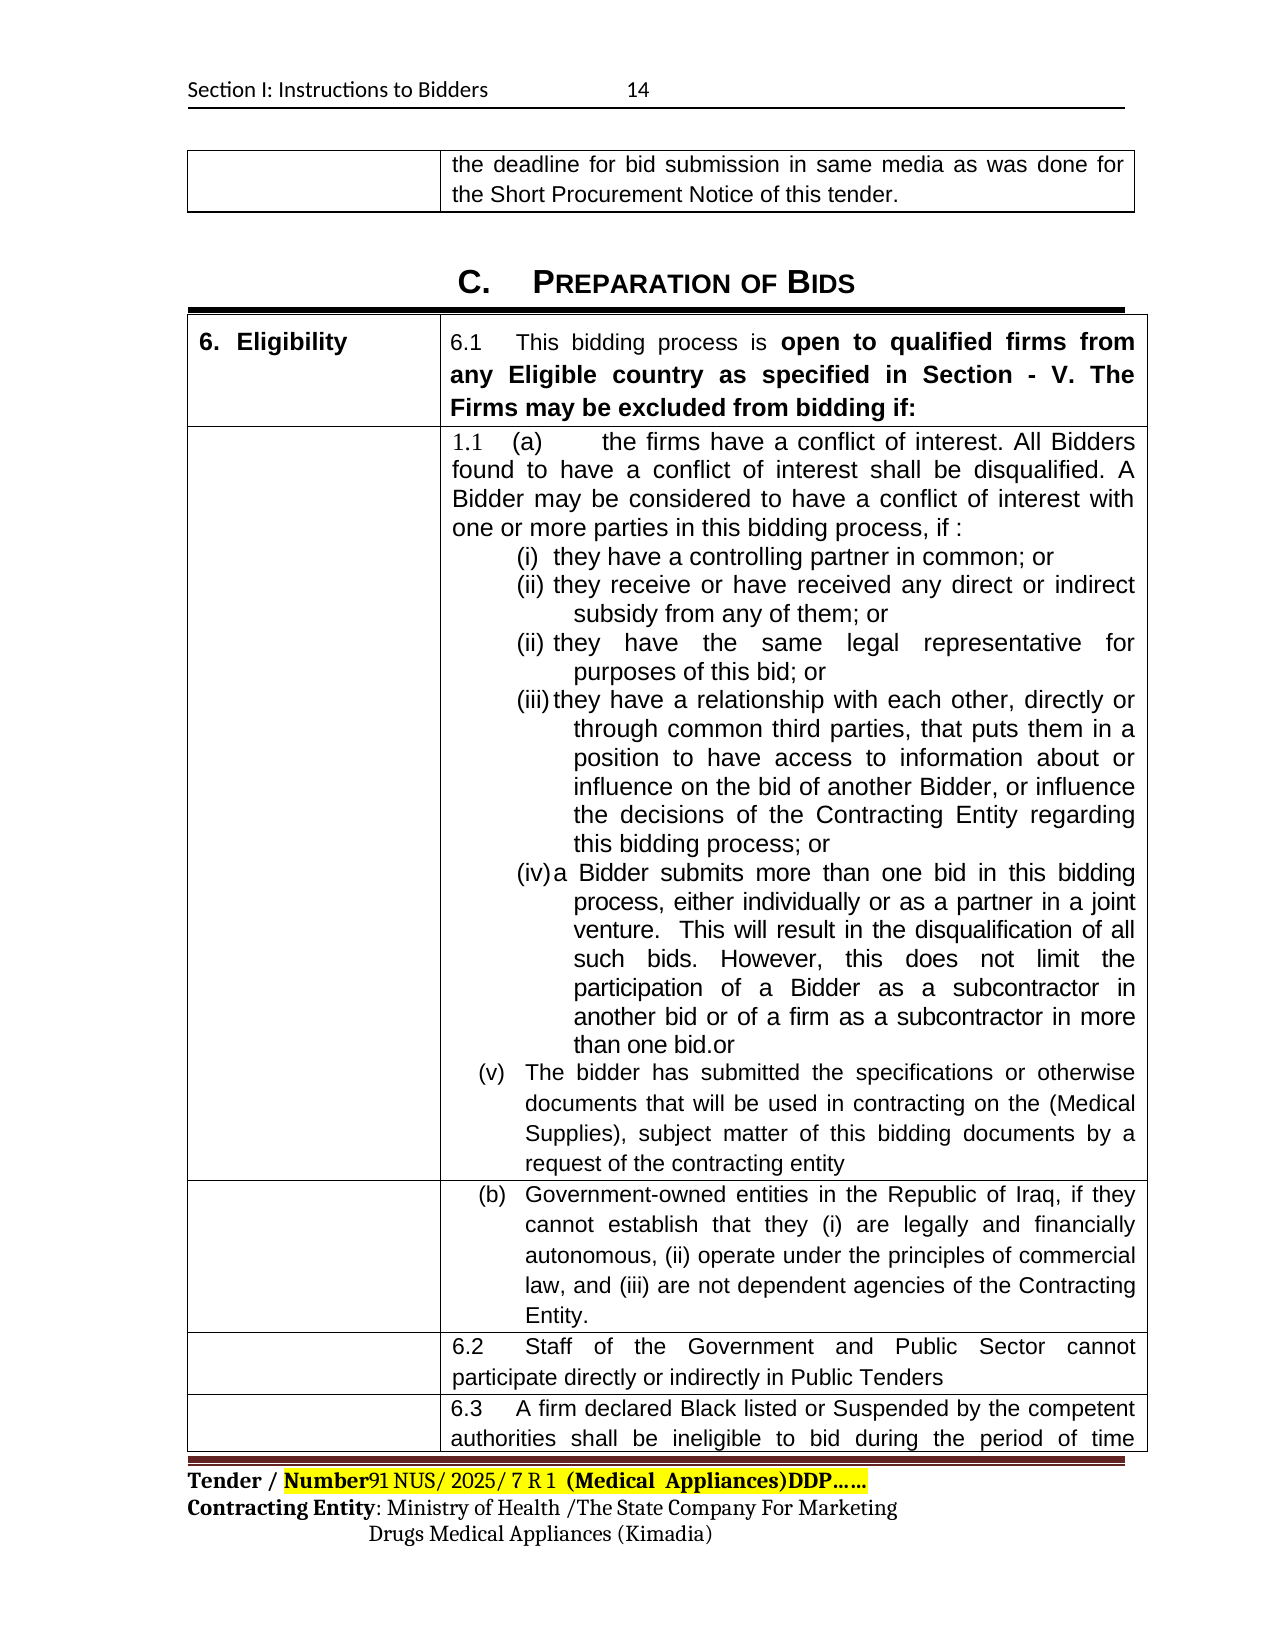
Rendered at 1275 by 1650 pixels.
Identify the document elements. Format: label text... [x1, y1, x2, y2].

table_cell [188, 427, 440, 1180]
table_cell [188, 151, 440, 211]
table_cell [188, 1395, 440, 1451]
table_cell 6.2 Staff of the Government and Public Sector cannot participate directly or indirectly in Public Tenders [441, 1333, 1147, 1394]
table_cell [188, 1181, 440, 1332]
table_cell [188, 1333, 440, 1394]
text C. Preparation of Bids [187, 262, 1125, 313]
table_cell (b) Government-owned entities in the Republic of Iraq, if they cannot establish that they (i) are legally and financially autonomous, (ii) operate under the principles of commercial law, and (iii) are not dependent agencies of the Contracting Entity. [441, 1181, 1147, 1332]
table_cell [441, 151, 1134, 211]
table_cell (a) the firms have a conflict of interest. All Bidders found to have a conflict of interest shall be disqualified. A Bidder may be considered to have a conflict of interest with one or more parties in this bidding process, if : (i) they have a controlling partner in common; or (ii) they receive or have received any direct or indirect subsidy from any of them; or (ii) they have the same legal representative for purposes of this bid; or (iii) they have a relationship with each other, directly or through common third parties, that puts them in a position to have access to information about or influence on the bid of another Bidder, or influence the decisions of the Contracting Entity regarding this bidding process; or (iv) a Bidder submits more than one bid in this bidding process, either individually or as a partner in a joint venture. This will result in the disqualification of all such bids. However, this does not limit the participation of a Bidder as a subcontractor in another bid or of a firm as a subcontractor in more than one bid.or (v) The bidder has submitted the specifications or otherwise documents that will be used in contracting on the (Medical Supplies), subject matter of this bidding documents by a request of the contracting entity [441, 427, 1147, 1180]
table_header 6. Eligibility [188, 315, 440, 426]
table_header 6.1 This bidding process is open to qualified firms from any Eligible country as specified in Section - V. The Firms may be excluded from bidding if: [441, 315, 1147, 426]
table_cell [441, 1395, 1147, 1451]
